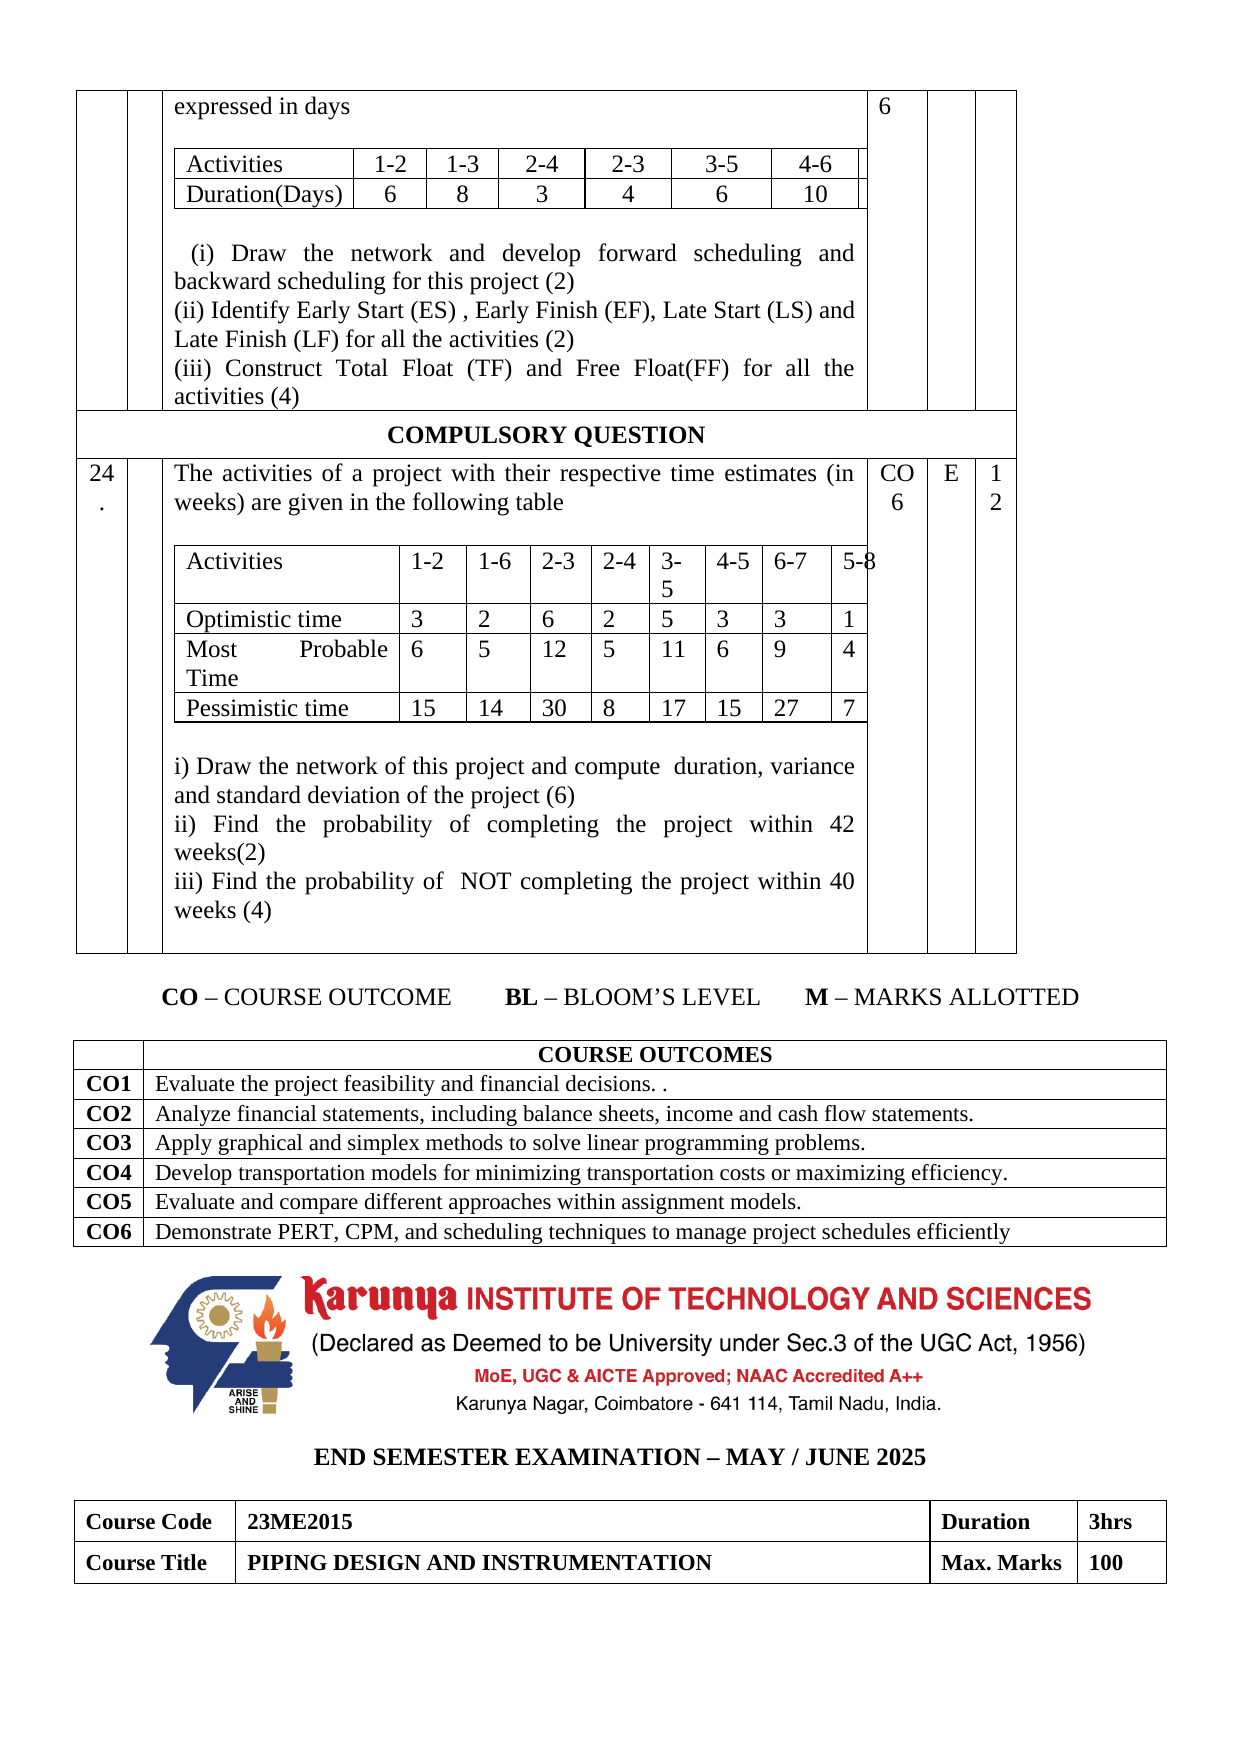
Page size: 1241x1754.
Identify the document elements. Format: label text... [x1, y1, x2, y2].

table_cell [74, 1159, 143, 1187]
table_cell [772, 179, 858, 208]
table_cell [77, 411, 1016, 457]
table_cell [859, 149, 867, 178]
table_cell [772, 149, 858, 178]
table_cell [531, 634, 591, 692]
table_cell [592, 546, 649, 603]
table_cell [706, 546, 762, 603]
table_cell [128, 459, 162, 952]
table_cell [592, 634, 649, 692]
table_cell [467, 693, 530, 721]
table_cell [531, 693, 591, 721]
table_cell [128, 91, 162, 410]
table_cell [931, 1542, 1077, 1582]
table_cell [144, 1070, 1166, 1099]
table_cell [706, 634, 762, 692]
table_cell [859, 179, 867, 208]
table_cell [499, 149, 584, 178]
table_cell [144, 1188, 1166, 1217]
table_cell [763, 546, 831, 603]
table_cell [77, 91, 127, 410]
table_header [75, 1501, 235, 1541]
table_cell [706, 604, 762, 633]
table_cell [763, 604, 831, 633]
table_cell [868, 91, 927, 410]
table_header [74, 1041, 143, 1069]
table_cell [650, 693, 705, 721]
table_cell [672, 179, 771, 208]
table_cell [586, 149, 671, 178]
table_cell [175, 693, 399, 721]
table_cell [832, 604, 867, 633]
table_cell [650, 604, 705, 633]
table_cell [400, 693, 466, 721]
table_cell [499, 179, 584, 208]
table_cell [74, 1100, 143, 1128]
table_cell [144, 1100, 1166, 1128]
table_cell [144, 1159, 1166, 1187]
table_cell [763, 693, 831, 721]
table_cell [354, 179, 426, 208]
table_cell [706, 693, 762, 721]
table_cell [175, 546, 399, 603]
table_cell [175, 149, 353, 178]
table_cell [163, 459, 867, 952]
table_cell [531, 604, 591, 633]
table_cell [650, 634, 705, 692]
text END SEMESTER EXAMINATION – MAY / JUNE 2025 [150, 1442, 1090, 1471]
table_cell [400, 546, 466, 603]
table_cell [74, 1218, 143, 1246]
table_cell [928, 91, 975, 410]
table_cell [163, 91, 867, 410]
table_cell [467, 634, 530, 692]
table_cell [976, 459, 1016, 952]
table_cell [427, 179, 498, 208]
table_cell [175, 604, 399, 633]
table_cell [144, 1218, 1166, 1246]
text CO – COURSE OUTCOME BL – BLOOM’S LEVEL M – MARKS ALLOTTED [150, 982, 1090, 1011]
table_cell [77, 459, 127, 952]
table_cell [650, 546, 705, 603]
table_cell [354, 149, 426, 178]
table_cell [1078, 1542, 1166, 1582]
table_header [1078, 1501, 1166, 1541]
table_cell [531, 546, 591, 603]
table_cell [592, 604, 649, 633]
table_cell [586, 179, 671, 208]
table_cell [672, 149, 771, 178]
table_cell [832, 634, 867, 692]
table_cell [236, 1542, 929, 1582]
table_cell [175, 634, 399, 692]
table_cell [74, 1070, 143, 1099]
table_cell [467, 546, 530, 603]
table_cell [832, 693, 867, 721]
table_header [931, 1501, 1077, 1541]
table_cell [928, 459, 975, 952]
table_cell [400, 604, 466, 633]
picture [150, 1276, 1091, 1414]
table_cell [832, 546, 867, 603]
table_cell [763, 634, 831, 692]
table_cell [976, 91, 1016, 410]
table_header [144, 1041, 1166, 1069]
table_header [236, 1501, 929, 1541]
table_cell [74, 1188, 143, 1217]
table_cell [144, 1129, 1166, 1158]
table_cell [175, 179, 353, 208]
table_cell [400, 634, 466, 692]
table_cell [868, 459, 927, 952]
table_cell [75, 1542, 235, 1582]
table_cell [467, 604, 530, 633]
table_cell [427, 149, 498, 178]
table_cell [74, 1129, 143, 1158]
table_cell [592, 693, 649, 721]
